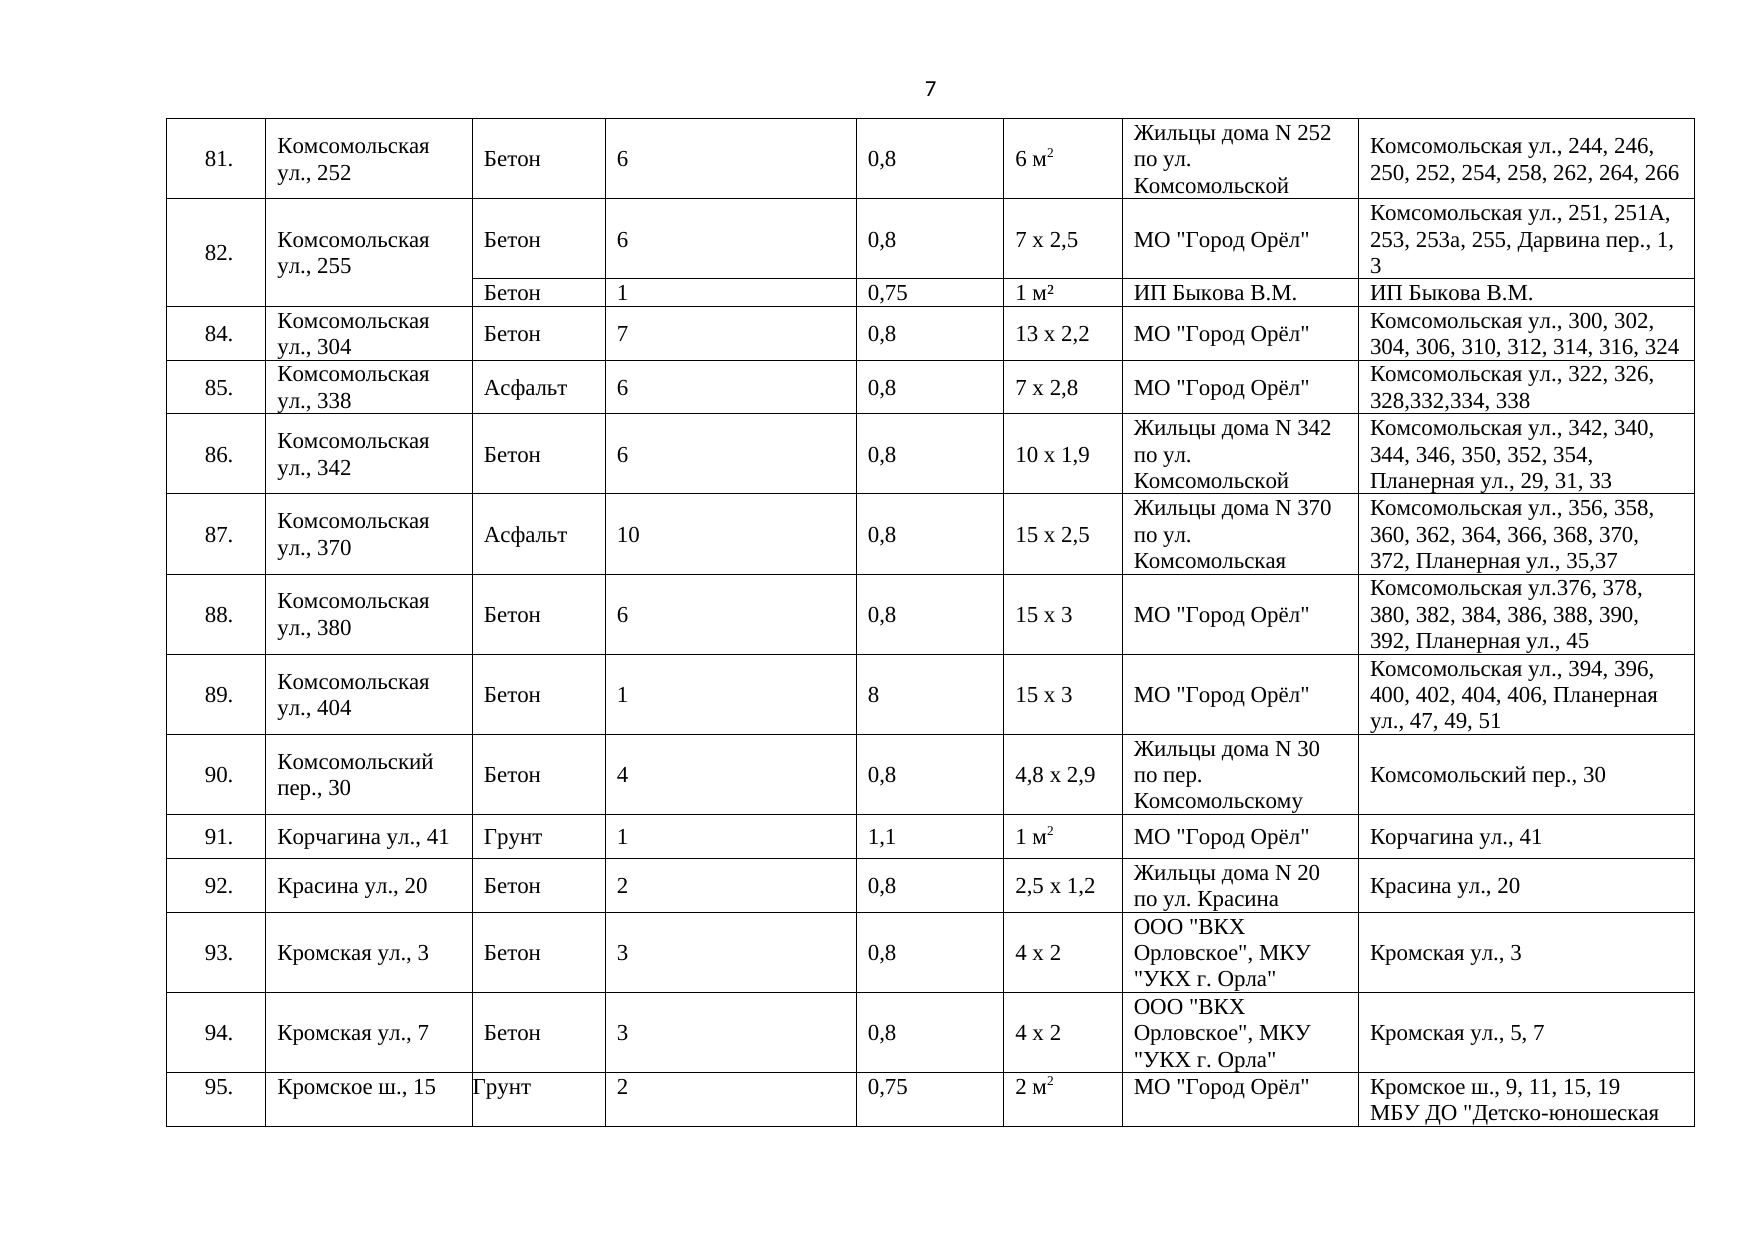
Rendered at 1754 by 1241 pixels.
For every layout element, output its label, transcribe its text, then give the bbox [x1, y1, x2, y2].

table_cell Бетон [473, 993, 605, 1072]
table_cell 4 x 2 [1004, 993, 1122, 1072]
table_cell 0,8 [857, 414, 1003, 493]
table_cell [167, 1073, 265, 1126]
table_cell Комсомольская ул., 342 [266, 414, 472, 493]
table_cell 6 [606, 119, 856, 198]
table_cell [167, 119, 265, 198]
table_cell 6 [606, 414, 856, 493]
table_cell Бетон [473, 913, 605, 992]
table_cell 2,5 x 1,2 [1004, 859, 1122, 912]
table_cell Бетон [473, 575, 605, 653]
table_cell 7 x 2,8 [1004, 361, 1122, 413]
table_cell 4,8 x 2,9 [1004, 735, 1122, 814]
table_cell 4 [606, 735, 856, 814]
table_cell Бетон [473, 735, 605, 814]
table_cell Кромская ул., 3 [1359, 913, 1694, 992]
table_cell [167, 307, 265, 359]
table_cell 1 м2 [1004, 815, 1122, 858]
table_cell Красина ул., 20 [266, 859, 472, 912]
table_cell Жильцы дома N 30 по пер. Комсомольскому [1123, 735, 1358, 814]
table_cell 0,75 [857, 1073, 1003, 1126]
table_cell 15 x 3 [1004, 655, 1122, 734]
table_cell 1 [606, 815, 856, 858]
table_cell 13 x 2,2 [1004, 307, 1122, 359]
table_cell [1359, 1073, 1694, 1126]
table_cell Грунт [473, 815, 605, 858]
table_cell [167, 655, 265, 734]
table_cell МО "Город Орёл" [1123, 655, 1358, 734]
table_cell Бетон [473, 655, 605, 734]
table_cell Грунт [473, 1073, 605, 1126]
table_cell Кромская ул., 5, 7 [1359, 993, 1694, 1072]
table_cell Комсомольская ул., 244, 246, 250, 252, 254, 258, 262, 264, 266 [1359, 119, 1694, 198]
table_cell МО "Город Орёл" [1123, 575, 1358, 653]
table_cell Комсомольская ул., 300, 302, 304, 306, 310, 312, 314, 316, 324 [1359, 307, 1694, 359]
table_cell Корчагина ул., 41 [266, 815, 472, 858]
table_cell 0,8 [857, 913, 1003, 992]
table_cell 0,8 [857, 307, 1003, 359]
table_cell [167, 361, 265, 413]
table_cell [167, 815, 265, 858]
table_cell Комсомольская ул., 251, 251А, 253, 253а, 255, Дарвина пер., 1, 3 [1359, 199, 1694, 278]
table_cell Асфальт [473, 361, 605, 413]
table_cell Жильцы дома N 370 по ул. Комсомольская [1123, 494, 1358, 573]
table_cell Комсомольская ул., 394, 396, 400, 402, 404, 406, Планерная ул., 47, 49, 51 [1359, 655, 1694, 734]
table_cell 6 [606, 575, 856, 653]
table_cell 0,8 [857, 735, 1003, 814]
table_cell 1,1 [857, 815, 1003, 858]
table_cell 10 [606, 494, 856, 573]
table_cell 10 x 1,9 [1004, 414, 1122, 493]
table_cell 8 [857, 655, 1003, 734]
table_cell Комсомольская ул., 338 [266, 361, 472, 413]
table_cell МО "Город Орёл" [1123, 199, 1358, 278]
table_cell 1 [606, 655, 856, 734]
table_cell 4 x 2 [1004, 913, 1122, 992]
table_cell Бетон [473, 414, 605, 493]
table_cell Бетон [473, 307, 605, 359]
table_cell 0,8 [857, 494, 1003, 573]
table_cell [167, 735, 265, 814]
table_cell ИП Быкова В.М. [1359, 279, 1694, 306]
table_cell Комсомольская ул., 252 [266, 119, 472, 198]
table_cell Комсомольская ул., 342, 340, 344, 346, 350, 352, 354, Планерная ул., 29, 31, 33 [1359, 414, 1694, 493]
table_cell [167, 414, 265, 493]
table_cell Комсомольский пер., 30 [1359, 735, 1694, 814]
table_cell [167, 575, 265, 653]
table_cell 1 [606, 279, 856, 306]
table_cell Кромская ул., 7 [266, 993, 472, 1072]
table_cell Бетон [473, 199, 605, 278]
table_cell 6 м2 [1004, 119, 1122, 198]
table_cell Корчагина ул., 41 [1359, 815, 1694, 858]
table_cell Жильцы дома N 20 по ул. Красина [1123, 859, 1358, 912]
table_cell 2 м2 [1004, 1073, 1122, 1126]
table_cell ООО "ВКХ Орловское", МКУ "УКХ г. Орла" [1123, 913, 1358, 992]
table_cell МО "Город Орёл" [1123, 815, 1358, 858]
table_cell ООО "ВКХ Орловское", МКУ "УКХ г. Орла" [1123, 993, 1358, 1072]
table_cell [167, 993, 265, 1072]
table_cell МО "Город Орёл" [1123, 307, 1358, 359]
table_cell 0,8 [857, 575, 1003, 653]
table_cell Бетон [473, 279, 605, 306]
table_cell Комсомольская ул.376, 378, 380, 382, 384, 386, 388, 390, 392, Планерная ул., 45 [1359, 575, 1694, 653]
table_cell МО "Город Орёл" [1123, 1073, 1358, 1126]
table_cell Комсомольский пер., 30 [266, 735, 472, 814]
table_cell 15 x 2,5 [1004, 494, 1122, 573]
table_cell Комсомольская ул., 404 [266, 655, 472, 734]
table_cell 0,8 [857, 859, 1003, 912]
table_cell 0,8 [857, 119, 1003, 198]
table_cell Жильцы дома N 342 по ул. Комсомольской [1123, 414, 1358, 493]
table_cell [167, 859, 265, 912]
table_cell МО "Город Орёл" [1123, 361, 1358, 413]
table_cell 3 [606, 993, 856, 1072]
table_cell Бетон [473, 859, 605, 912]
table_cell 0,8 [857, 361, 1003, 413]
table_cell 3 [606, 913, 856, 992]
table_cell ИП Быкова В.М. [1123, 279, 1358, 306]
table_cell Кромское ш., 15 [266, 1073, 472, 1126]
table_cell 2 [606, 1073, 856, 1126]
table_cell Кромская ул., 3 [266, 913, 472, 992]
table_cell 6 [606, 361, 856, 413]
table_cell 0,75 [857, 279, 1003, 306]
table_cell 7 x 2,5 [1004, 199, 1122, 278]
table_cell 7 [606, 307, 856, 359]
table_cell [167, 199, 265, 306]
table_cell Бетон [473, 119, 605, 198]
table_cell Асфальт [473, 494, 605, 573]
table_cell Комсомольская ул., 356, 358, 360, 362, 364, 366, 368, 370, 372, Планерная ул., 35,37 [1359, 494, 1694, 573]
table_cell 0,8 [857, 993, 1003, 1072]
table_cell Комсомольская ул., 255 [266, 199, 472, 306]
table_cell Красина ул., 20 [1359, 859, 1694, 912]
table_cell Комсомольская ул., 380 [266, 575, 472, 653]
table_cell 6 [606, 199, 856, 278]
table_cell Комсомольская ул., 370 [266, 494, 472, 573]
table_cell [167, 913, 265, 992]
table_cell 0,8 [857, 199, 1003, 278]
table_cell 1 м² [1004, 279, 1122, 306]
table_cell Комсомольская ул., 304 [266, 307, 472, 359]
table_cell 15 x 3 [1004, 575, 1122, 653]
table_cell Комсомольская ул., 322, 326, 328,332,334, 338 [1359, 361, 1694, 413]
table_cell [167, 494, 265, 573]
table_cell Жильцы дома N 252 по ул. Комсомольской [1123, 119, 1358, 198]
table_cell 2 [606, 859, 856, 912]
